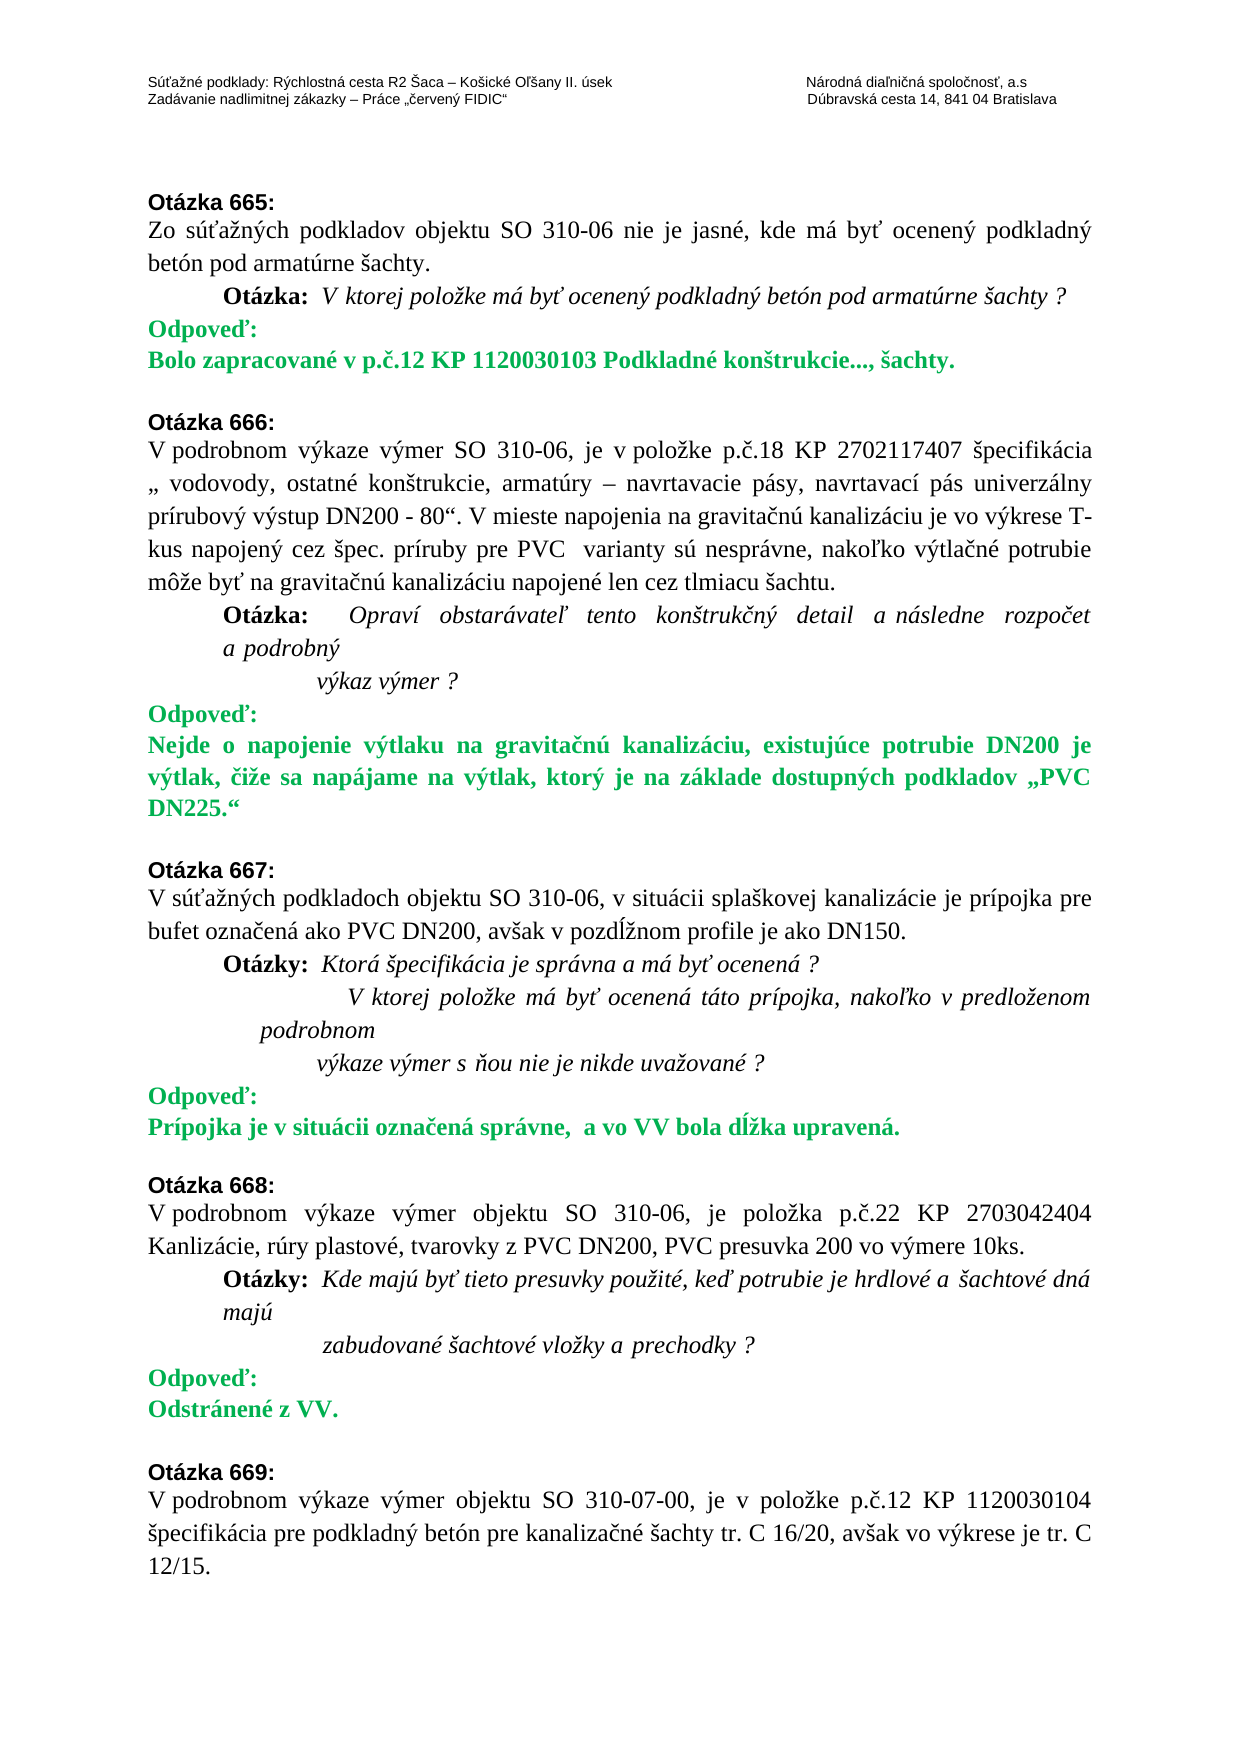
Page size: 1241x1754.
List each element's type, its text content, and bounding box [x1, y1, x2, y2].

text Odpoveď: [148, 1081, 1093, 1110]
text V podrobnom výkaze výmer SO 310-06, je v položke p.č.18 KP 2702117407 špecifikácia „ vodovody, ostatné konštrukcie, armatúry – navrtavacie pásy, navrtavací pás univerzálny prírubový výstup DN200 - 80“. V mieste napojenia na gravitačnú kanalizáciu je vo výkrese T-kus napojený cez špec. príruby pre PVC varianty sú nesprávne, nakoľko výtlačné potrubie môže byť na gravitačnú kanalizáciu napojené len cez tlmiacu šachtu. [148, 435, 1093, 596]
text Otázka 667: [148, 857, 1093, 883]
text Otázka 668: [148, 1172, 1093, 1198]
text Odpoveď: [148, 314, 1093, 343]
text Odpoveď: [148, 1363, 1093, 1392]
text Otázka: V ktorej položke má byť ocenený podkladný betón pod armatúrne šachty ? [223, 281, 1093, 309]
text výkaze výmer s ňou nie je nikde uvažované ? [260, 1048, 1093, 1077]
text Otázky: Ktorá špecifikácia je správna a má byť ocenená ? [223, 949, 1093, 978]
text Otázka 666: [148, 409, 1093, 435]
text Otázka: Opraví obstarávateľ tento konštrukčný detail a následne rozpočet a podrobný [223, 600, 1093, 662]
text zabudované šachtové vložky a prechodky ? [223, 1330, 1093, 1359]
text Nejde o napojenie výtlaku na gravitačnú kanalizáciu, existujúce potrubie DN200 je výtlak, čiže sa napájame na výtlak, ktorý je na základe dostupných podkladov „PVC DN225.“ [148, 731, 1093, 821]
text Zo súťažných podkladov objektu SO 310-06 nie je jasné, kde má byť ocenený podkladný betón pod armatúrne šachty. [148, 215, 1093, 277]
text Otázka 669: [148, 1458, 1093, 1485]
text V podrobnom výkaze výmer objektu SO 310-07-00, je v položke p.č.12 KP 1120030104 špecifikácia pre podkladný betón pre kanalizačné šachty tr. C 16/20, avšak vo výkrese je tr. C 12/15. [148, 1485, 1093, 1580]
text V ktorej položke má byť ocenená táto prípojka, nakoľko v predloženom podrobnom [260, 982, 1093, 1044]
text Otázky: Kde majú byť tieto presuvky použité, keď potrubie je hrdlové a šachtové dná majú [223, 1264, 1093, 1326]
text Prípojka je v situácii označená správne, a vo VV bola dĺžka upravená. [148, 1112, 1093, 1141]
text Bolo zapracované v p.č.12 KP 1120030103 Podkladné konštrukcie..., šachty. [148, 345, 1093, 374]
text Odpoveď: [148, 699, 1093, 728]
text výkaz výmer ? [223, 666, 1093, 695]
text Otázka 665: [148, 188, 1093, 215]
text V súťažných podkladoch objektu SO 310-06, v situácii splaškovej kanalizácie je prípojka pre bufet označená ako PVC DN200, avšak v pozdĺžnom profile je ako DN150. [148, 883, 1093, 945]
text Odstránené z VV. [148, 1394, 1093, 1423]
text V podrobnom výkaze výmer objektu SO 310-06, je položka p.č.22 KP 2703042404 Kanlizácie, rúry plastové, tvarovky z PVC DN200, PVC presuvka 200 vo výmere 10ks. [148, 1198, 1093, 1260]
